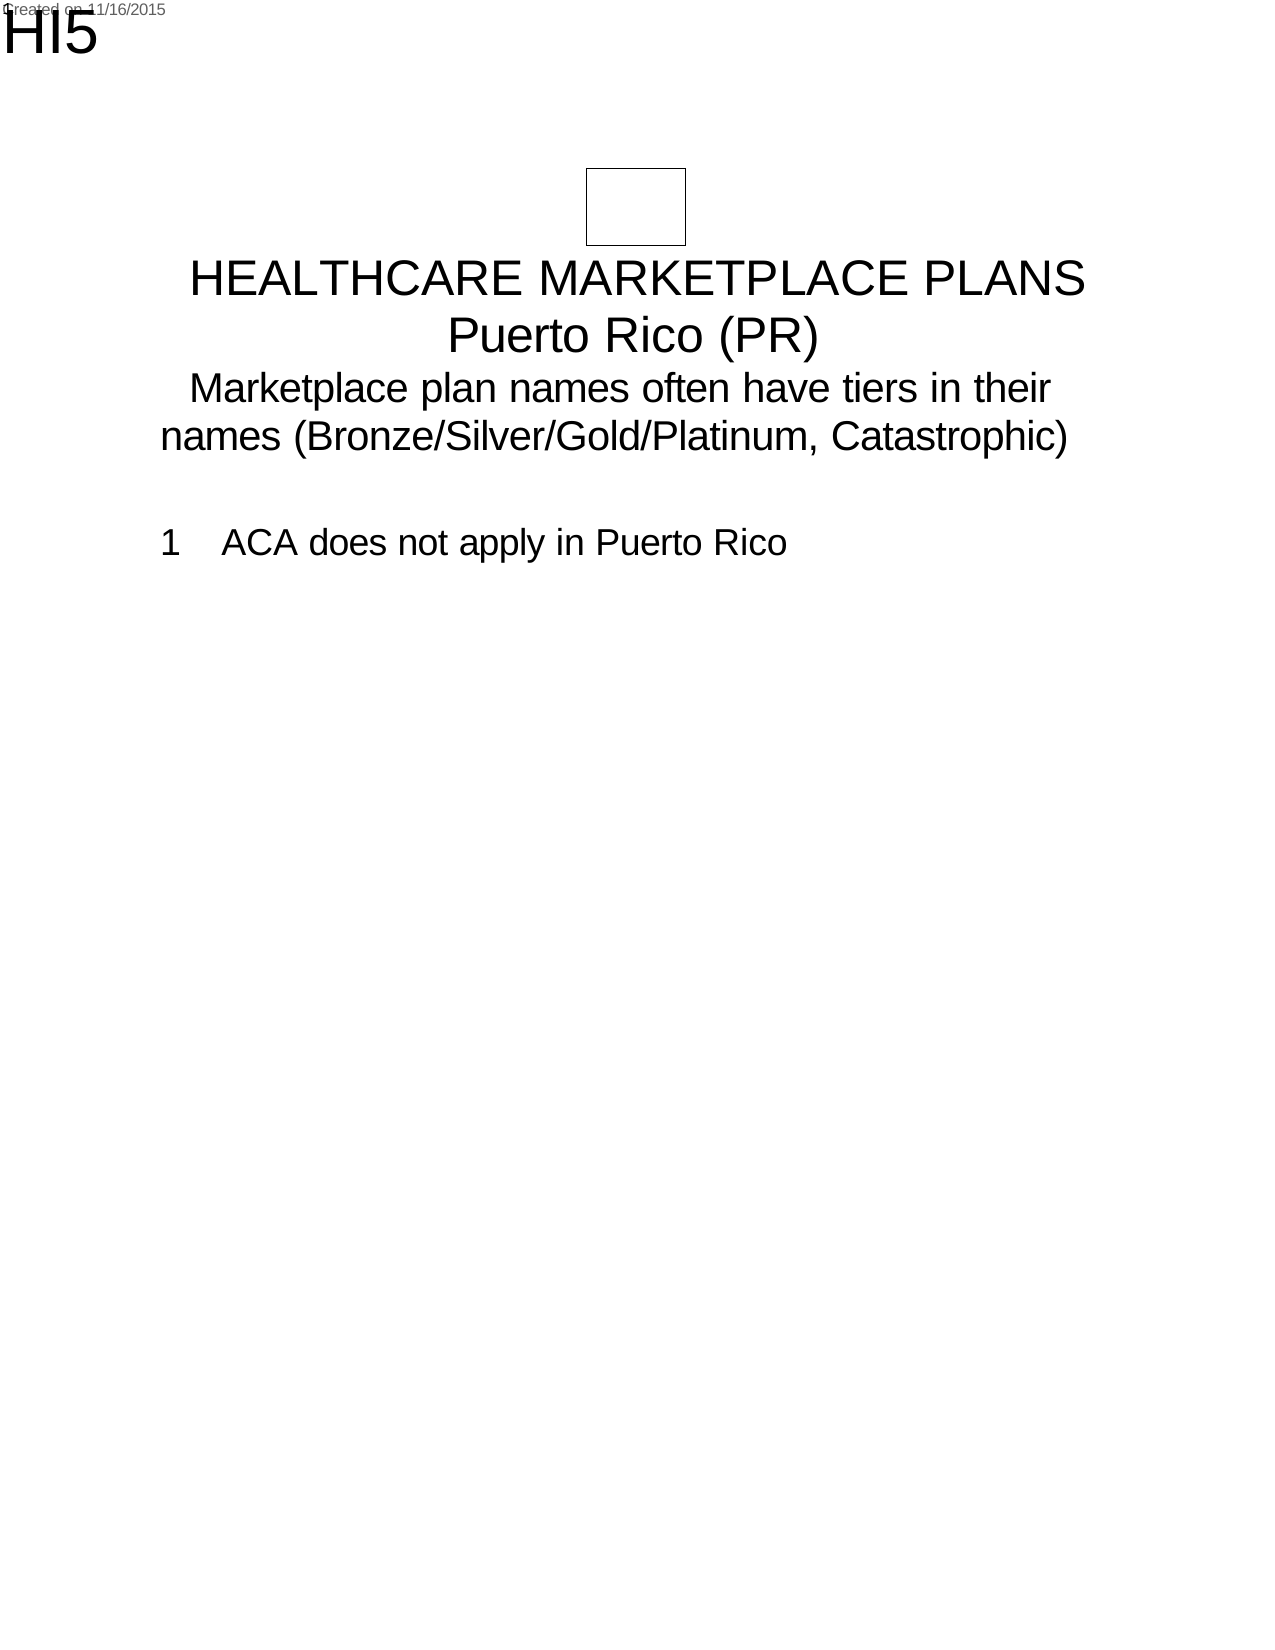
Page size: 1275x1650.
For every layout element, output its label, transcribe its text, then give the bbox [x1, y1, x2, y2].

subtitle Marketplace plan names often have tiers in their names (Bronze/Silver/Gold/Platinum, Catastrophic) [160, 363, 1077, 459]
text 1 ACA does not apply in Puerto Rico [160, 520, 1167, 563]
text Puerto Rico (PR) [189, 307, 1167, 363]
subtitle HEALTHCARE MARKETPLACE PLANS [189, 249, 1167, 307]
